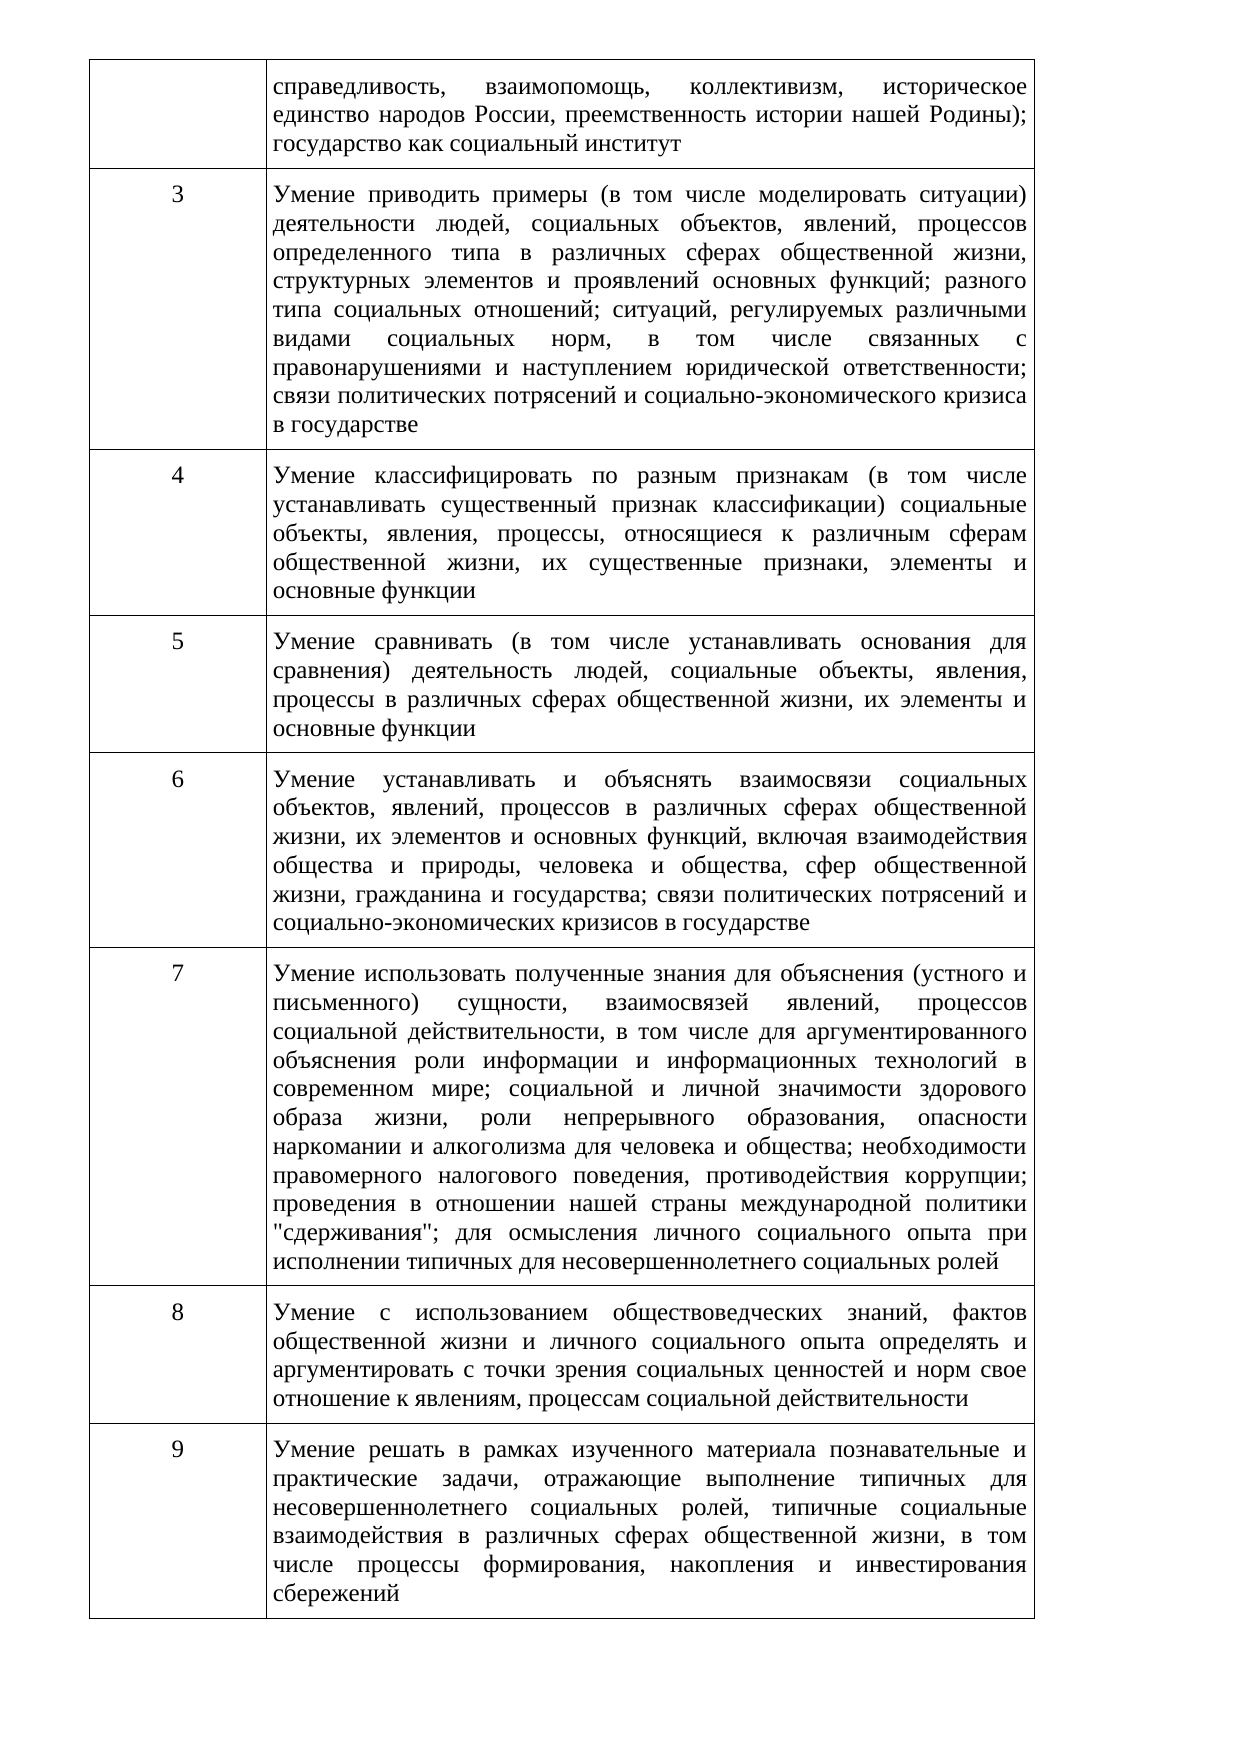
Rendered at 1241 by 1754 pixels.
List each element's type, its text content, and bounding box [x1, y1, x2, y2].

table_cell 2 [90, 60, 266, 168]
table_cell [267, 60, 1034, 168]
table_cell Умение классифицировать по разным признакам (в том числе устанавливать существенный признак классификации) социальные объекты, явления, процессы, относящиеся к различным сферам общественной жизни, их существенные признаки, элементы и основные функции [267, 450, 1034, 615]
table_cell Умение сравнивать (в том числе устанавливать основания для сравнения) деятельность людей, социальные объекты, явления, процессы в различных сферах общественной жизни, их элементы и основные функции [267, 616, 1034, 752]
table_cell 9 [90, 1424, 266, 1617]
table_cell Умение с использованием обществоведческих знаний, фактов общественной жизни и личного социального опыта определять и аргументировать с точки зрения социальных ценностей и норм свое отношение к явлениям, процессам социальной действительности [267, 1286, 1034, 1423]
table_cell 4 [90, 450, 266, 615]
table_cell Умение использовать полученные знания для объяснения (устного и письменного) сущности, взаимосвязей явлений, процессов социальной действительности, в том числе для аргументированного объяснения роли информации и информационных технологий в современном мире; социальной и личной значимости здорового образа жизни, роли непрерывного образования, опасности наркомании и алкоголизма для человека и общества; необходимости правомерного налогового поведения, противодействия коррупции; проведения в отношении нашей страны международной политики "сдерживания"; для осмысления личного социального опыта при исполнении типичных для несовершеннолетнего социальных ролей [267, 948, 1034, 1285]
table_cell 6 [90, 753, 266, 947]
table_cell Умение решать в рамках изученного материала познавательные и практические задачи, отражающие выполнение типичных для несовершеннолетнего социальных ролей, типичные социальные взаимодействия в различных сферах общественной жизни, в том числе процессы формирования, накопления и инвестирования сбережений [267, 1424, 1034, 1617]
table_cell Умение устанавливать и объяснять взаимосвязи социальных объектов, явлений, процессов в различных сферах общественной жизни, их элементов и основных функций, включая взаимодействия общества и природы, человека и общества, сфер общественной жизни, гражданина и государства; связи политических потрясений и социально-экономических кризисов в государстве [267, 753, 1034, 947]
table_cell 3 [90, 169, 266, 449]
table_cell 8 [90, 1286, 266, 1423]
table_cell 7 [90, 948, 266, 1285]
table_cell Умение приводить примеры (в том числе моделировать ситуации) деятельности людей, социальных объектов, явлений, процессов определенного типа в различных сферах общественной жизни, структурных элементов и проявлений основных функций; разного типа социальных отношений; ситуаций, регулируемых различными видами социальных норм, в том числе связанных с правонарушениями и наступлением юридической ответственности; связи политических потрясений и социально-экономического кризиса в государстве [267, 169, 1034, 449]
table_cell 5 [90, 616, 266, 752]
